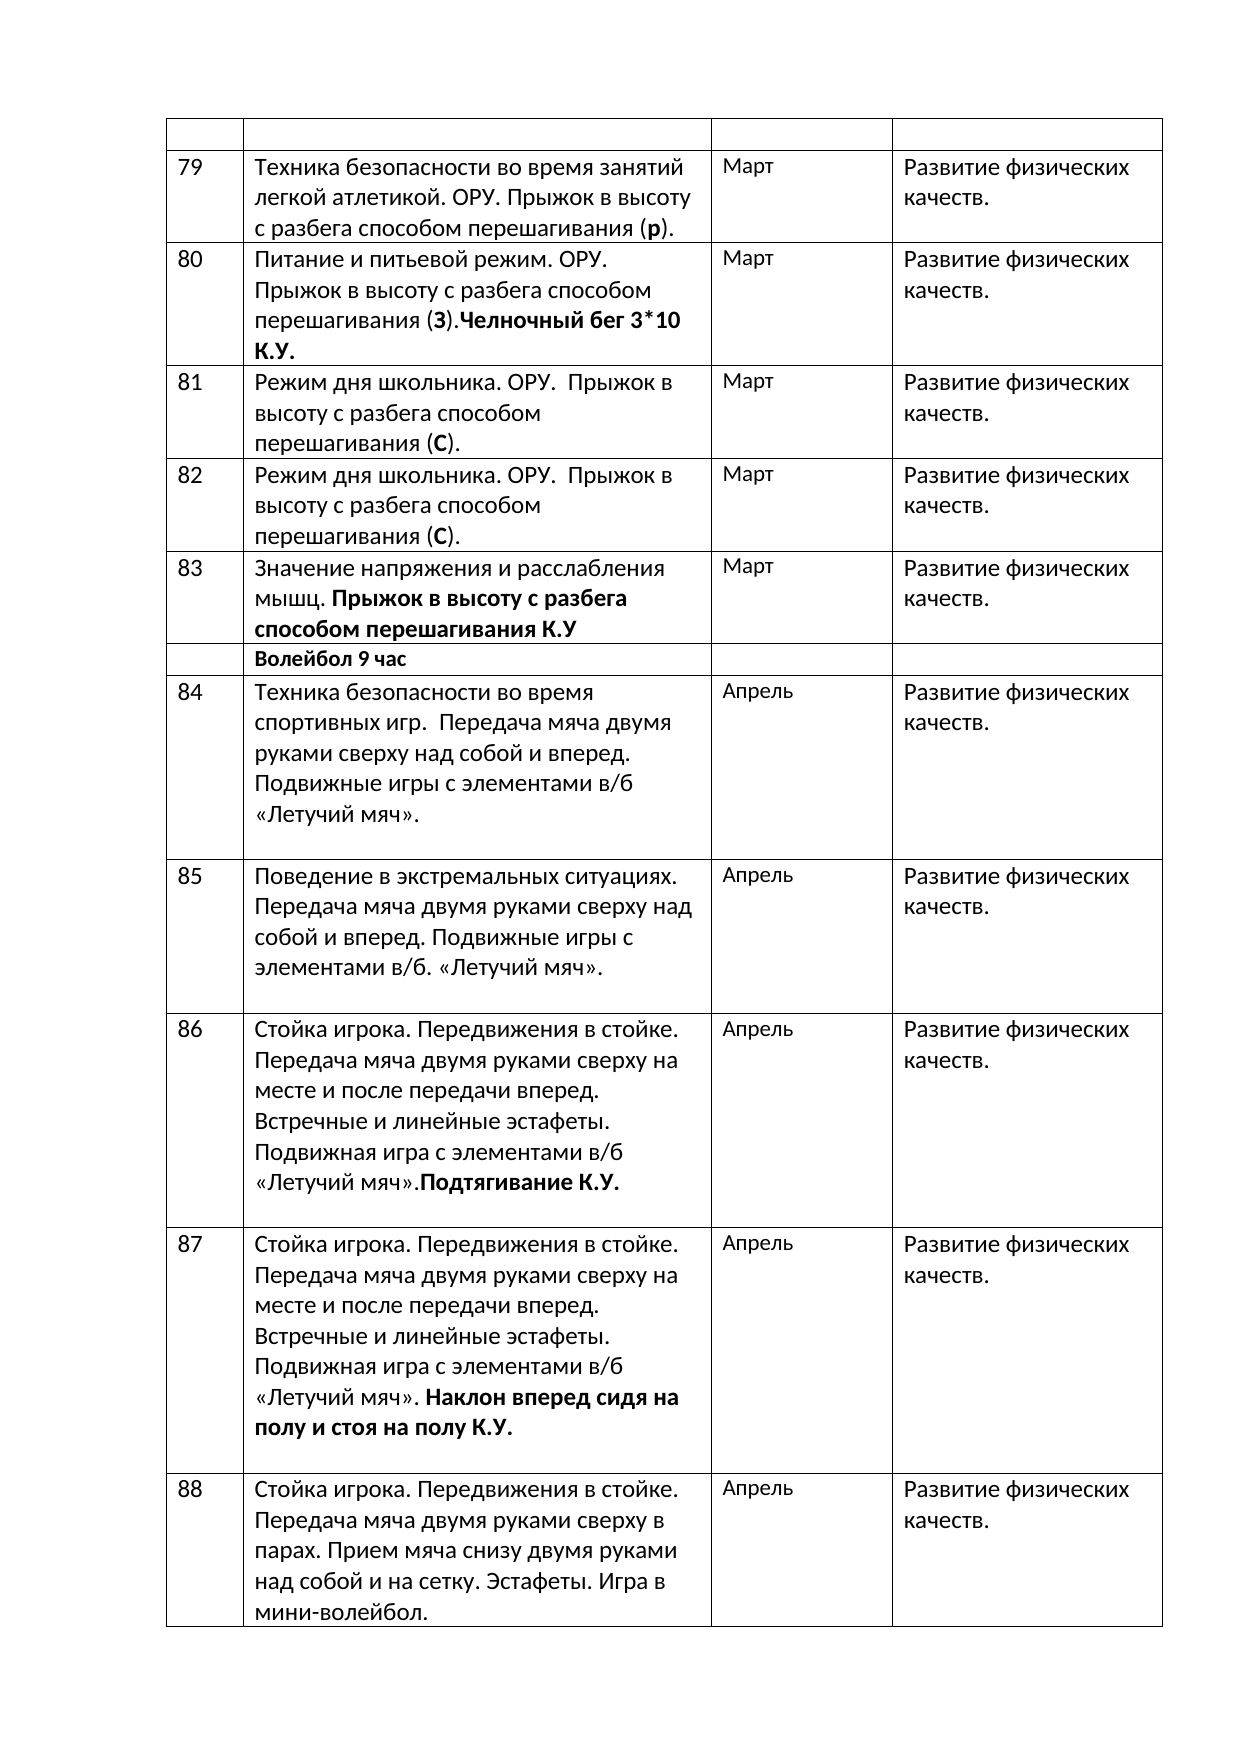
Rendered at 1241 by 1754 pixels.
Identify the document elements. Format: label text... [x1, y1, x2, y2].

table_cell 82 [167, 459, 243, 551]
table_cell Волейбол 9 час [244, 644, 711, 675]
table_cell Развитие физических качеств. [893, 151, 1162, 242]
table_cell 81 [167, 366, 243, 458]
table_cell Стойка игрока. Передвижения в стойке. Передача мяча двумя руками сверху на месте и после передачи вперед. Встречные и линейные эстафеты. Подвижная игра с элементами в/б «Летучий мяч». Наклон вперед сидя на полу и стоя на полу К.У. [244, 1228, 711, 1472]
table_cell 87 [167, 1228, 243, 1472]
table_cell Апрель [712, 676, 892, 859]
table_cell Развитие физических качеств. [893, 1014, 1162, 1227]
table_cell Техника безопасности во время спортивных игр. Передача мяча двумя руками сверху над собой и вперед. Подвижные игры с элементами в/б «Летучий мяч». [244, 676, 711, 859]
table_cell Режим дня школьника. ОРУ. Прыжок в высоту с разбега способом перешагивания (С). [244, 366, 711, 458]
table_cell 88 [167, 1474, 243, 1626]
table_cell [893, 119, 1162, 150]
table_cell Развитие физических качеств. [893, 552, 1162, 643]
table_cell [712, 119, 892, 150]
table_cell Апрель [712, 1014, 892, 1227]
table_cell Стойка игрока. Передвижения в стойке. Передача мяча двумя руками сверху на месте и после передачи вперед. Встречные и линейные эстафеты. Подвижная игра с элементами в/б «Летучий мяч».Подтягивание К.У. [244, 1014, 711, 1227]
table_cell Март [712, 552, 892, 643]
table_cell 80 [167, 243, 243, 365]
table_cell Апрель [712, 1474, 892, 1626]
table_cell Техника безопасности во время занятий легкой атлетикой. ОРУ. Прыжок в высоту с разбега способом перешагивания (р). [244, 151, 711, 242]
table_cell 79 [167, 151, 243, 242]
table_cell [167, 644, 243, 675]
table_cell 86 [167, 1014, 243, 1227]
table_cell Развитие физических качеств. [893, 243, 1162, 365]
table_cell Март [712, 366, 892, 458]
table_cell Режим дня школьника. ОРУ. Прыжок в высоту с разбега способом перешагивания (С). [244, 459, 711, 551]
table_cell Поведение в экстремальных ситуациях. Передача мяча двумя руками сверху над собой и вперед. Подвижные игры с элементами в/б. «Летучий мяч». [244, 860, 711, 1013]
table_cell 85 [167, 860, 243, 1013]
table_cell Март [712, 151, 892, 242]
table_cell Значение напряжения и расслабления мышц. Прыжок в высоту с разбега способом перешагивания К.У [244, 552, 711, 643]
table_cell Март [712, 459, 892, 551]
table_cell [893, 1474, 1162, 1626]
table_cell Март [712, 243, 892, 365]
table_cell Развитие физических качеств. [893, 860, 1162, 1013]
table_cell 83 [167, 552, 243, 643]
table_cell Развитие физических качеств. [893, 1228, 1162, 1472]
table_cell [712, 644, 892, 675]
table_cell Питание и питьевой режим. ОРУ. Прыжок в высоту с разбега способом перешагивания (З).Челночный бег 3*10 К.У. [244, 243, 711, 365]
table_cell 84 [167, 676, 243, 859]
table_cell Апрель [712, 1228, 892, 1472]
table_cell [244, 119, 711, 150]
table_cell [167, 119, 243, 150]
table_cell Развитие физических качеств. [893, 366, 1162, 458]
table_cell Развитие физических качеств. [893, 676, 1162, 859]
table_cell Развитие физических качеств. [893, 459, 1162, 551]
table_cell Стойка игрока. Передвижения в стойке. Передача мяча двумя руками сверху в парах. Прием мяча снизу двумя руками над собой и на сетку. Эстафеты. Игра в мини-волейбол. [244, 1474, 711, 1626]
table_cell Апрель [712, 860, 892, 1013]
table_cell [893, 644, 1162, 675]
